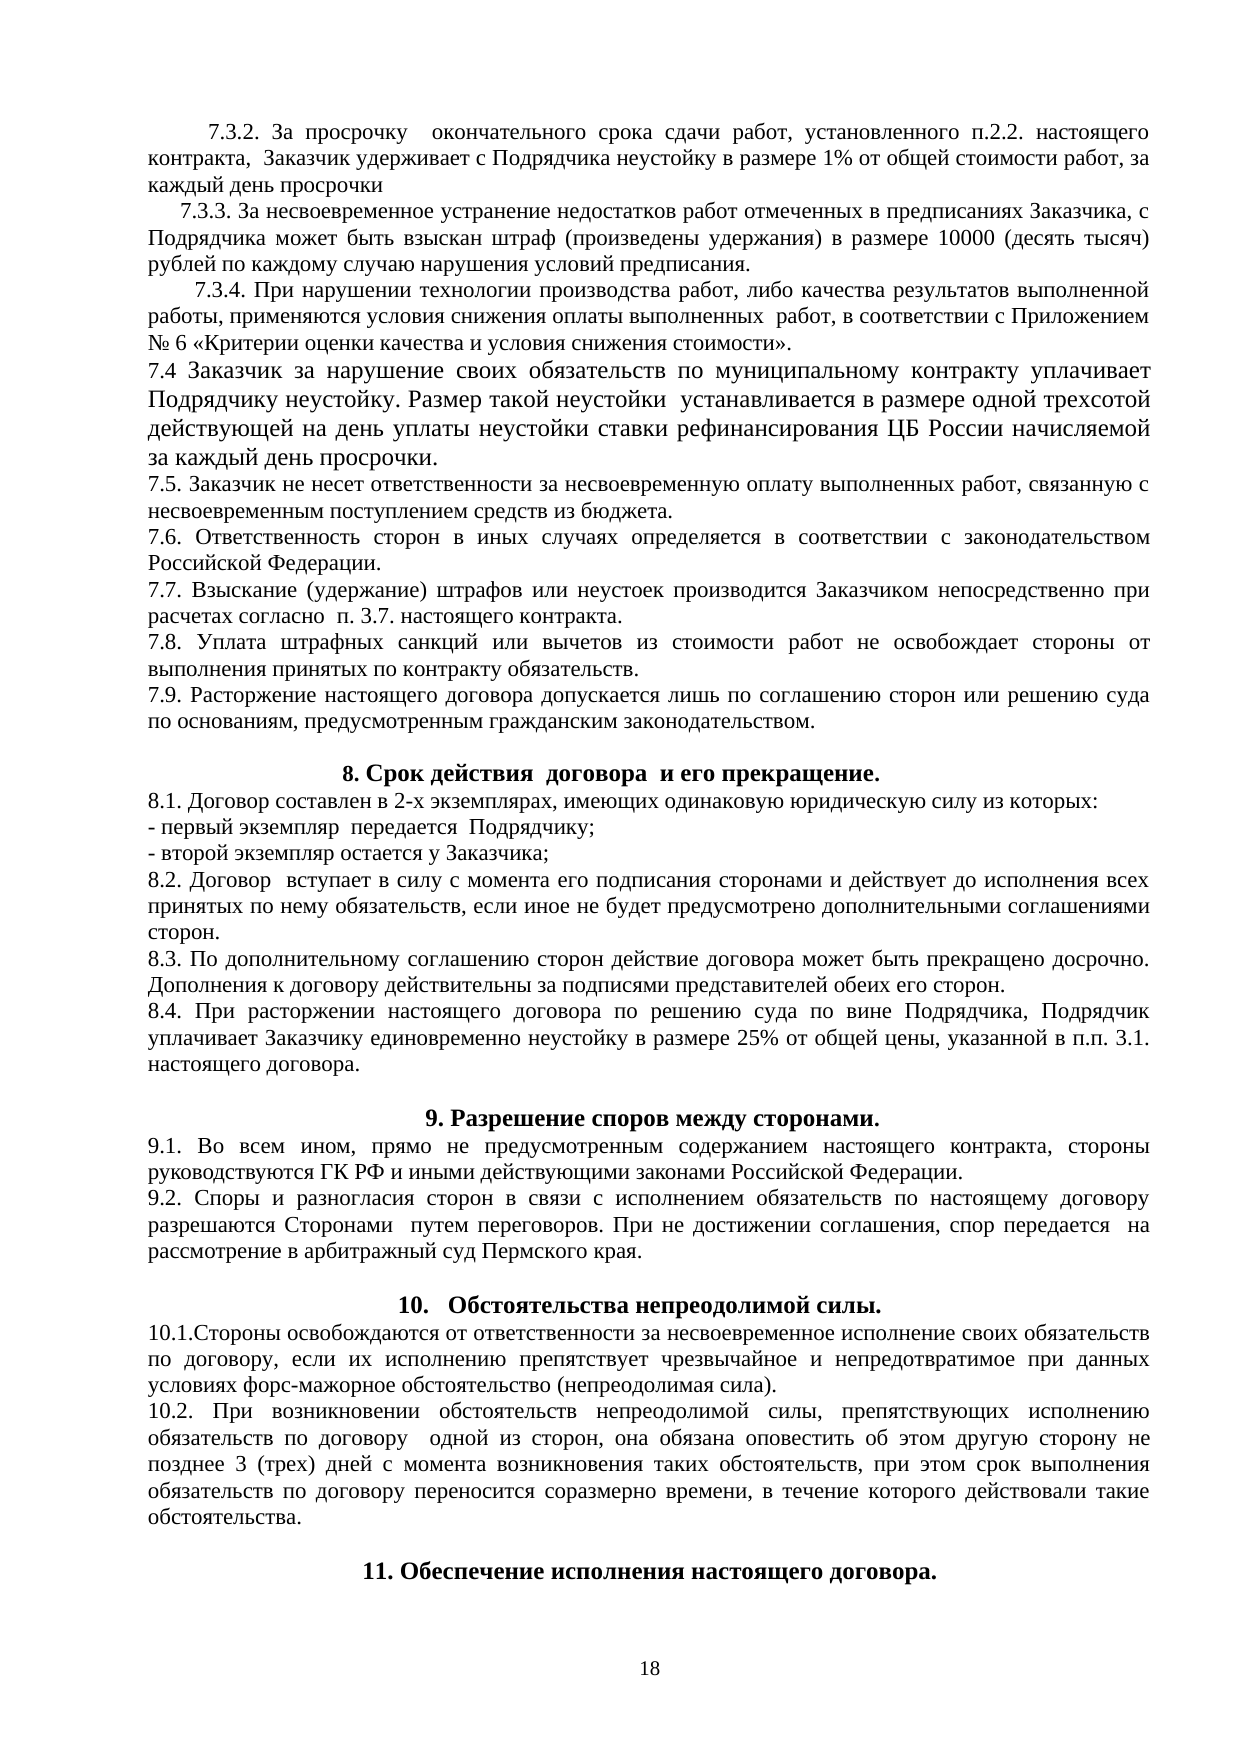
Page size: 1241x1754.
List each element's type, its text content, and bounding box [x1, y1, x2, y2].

text 9.1. Во всем ином, прямо не предусмотренным содержанием настоящего контракта, стороны руководствуются ГК РФ и иными действующими законами Российской Федерации. [148, 1132, 1152, 1184]
text 7.4 Заказчик за нарушение своих обязательств по муниципальному контракту уплачивает Подрядчику неустойку. Размер такой неустойки устанавливается в размере одной трехсотой действующей на день уплаты неустойки ставки рефинансирования ЦБ России начисляемой за каждый день просрочки. [148, 355, 1152, 470]
text 8.4. При расторжении настоящего договора по решению суда по вине Подрядчика, Подрядчик уплачивает Заказчику единовременно неустойку в размере 25% от общей цены, указанной в п.п. 3.1. настоящего договора. [148, 997, 1152, 1077]
text - второй экземпляр остается у Заказчика; [148, 839, 1152, 866]
text 10. Обстоятельства непреодолимой силы. [148, 1290, 1152, 1318]
text 8. Срок действия договора и его прекращение. [148, 758, 1152, 787]
text 7.9. Расторжение настоящего договора допускается лишь по соглашению сторон или решению суда по основаниям, предусмотренным гражданским законодательством. [148, 681, 1152, 734]
text 10.2. При возникновении обстоятельств непреодолимой силы, препятствующих исполнению обязательств по договору одной из сторон, она обязана оповестить об этом другую сторону не позднее 3 (трех) дней с момента возникновения таких обстоятельств, при этом срок выполнения обязательств по договору переносится соразмерно времени, в течение которого действовали такие обстоятельства. [148, 1398, 1152, 1529]
text 8.1. Договор составлен в 2-х экземплярах, имеющих одинаковую юридическую силу из которых: [148, 787, 1152, 813]
text 7.3.3. За несвоевременное устранение недостатков работ отмеченных в предписаниях Заказчика, с Подрядчика может быть взыскан штраф (произведены удержания) в размере 10000 (десять тысяч) рублей по каждому случаю нарушения условий предписания. [148, 197, 1152, 276]
text 7.6. Ответственность сторон в иных случаях определяется в соответствии с законодательством Российской Федерации. [148, 523, 1152, 576]
list 9. Разрешение споров между сторонами. [369, 1103, 1152, 1132]
text 7.7. Взыскание (удержание) штрафов или неустоек производится Заказчиком непосредственно при расчетах согласно п. 3.7. настоящего контракта. [148, 576, 1152, 628]
text 11. Обеспечение исполнения настоящего договора. [148, 1556, 1152, 1584]
text 7.3.2. За просрочку окончательного срока сдачи работ, установленного п.2.2. настоящего контракта, Заказчик удерживает с Подрядчика неустойку в размере 1% от общей стоимости работ, за каждый день просрочки [148, 118, 1152, 197]
text 8.3. По дополнительному соглашению сторон действие договора может быть прекращено досрочно. Дополнения к договору действительны за подписями представителей обеих его сторон. [148, 945, 1152, 997]
text 8.2. Договор вступает в силу с момента его подписания сторонами и действует до исполнения всех принятых по нему обязательств, если иное не будет предусмотрено дополнительными соглашениями сторон. [148, 866, 1152, 945]
text 7.3.4. При нарушении технологии производства работ, либо качества результатов выполненной работы, применяются условия снижения оплаты выполненных работ, в соответствии с Приложением № 6 «Критерии оценки качества и условия снижения стоимости». [148, 276, 1152, 355]
text - первый экземпляр передается Подрядчику; [148, 813, 1152, 839]
text 10.1.Стороны освобождаются от ответственности за несвоевременное исполнение своих обязательств по договору, если их исполнению препятствует чрезвычайное и непредотвратимое при данных условиях форс-мажорное обстоятельство (непреодолимая сила). [148, 1318, 1152, 1398]
text 7.8. Уплата штрафных санкций или вычетов из стоимости работ не освобождает стороны от выполнения принятых по контракту обязательств. [148, 628, 1152, 681]
text 7.5. Заказчик не несет ответственности за несвоевременную оплату выполненных работ, связанную с несвоевременным поступлением средств из бюджета. [148, 470, 1152, 523]
text 9.2. Споры и разногласия сторон в связи с исполнением обязательств по настоящему договору разрешаются Сторонами путем переговоров. При не достижении соглашения, спор передается на рассмотрение в арбитражный суд Пермского края. [148, 1184, 1152, 1263]
